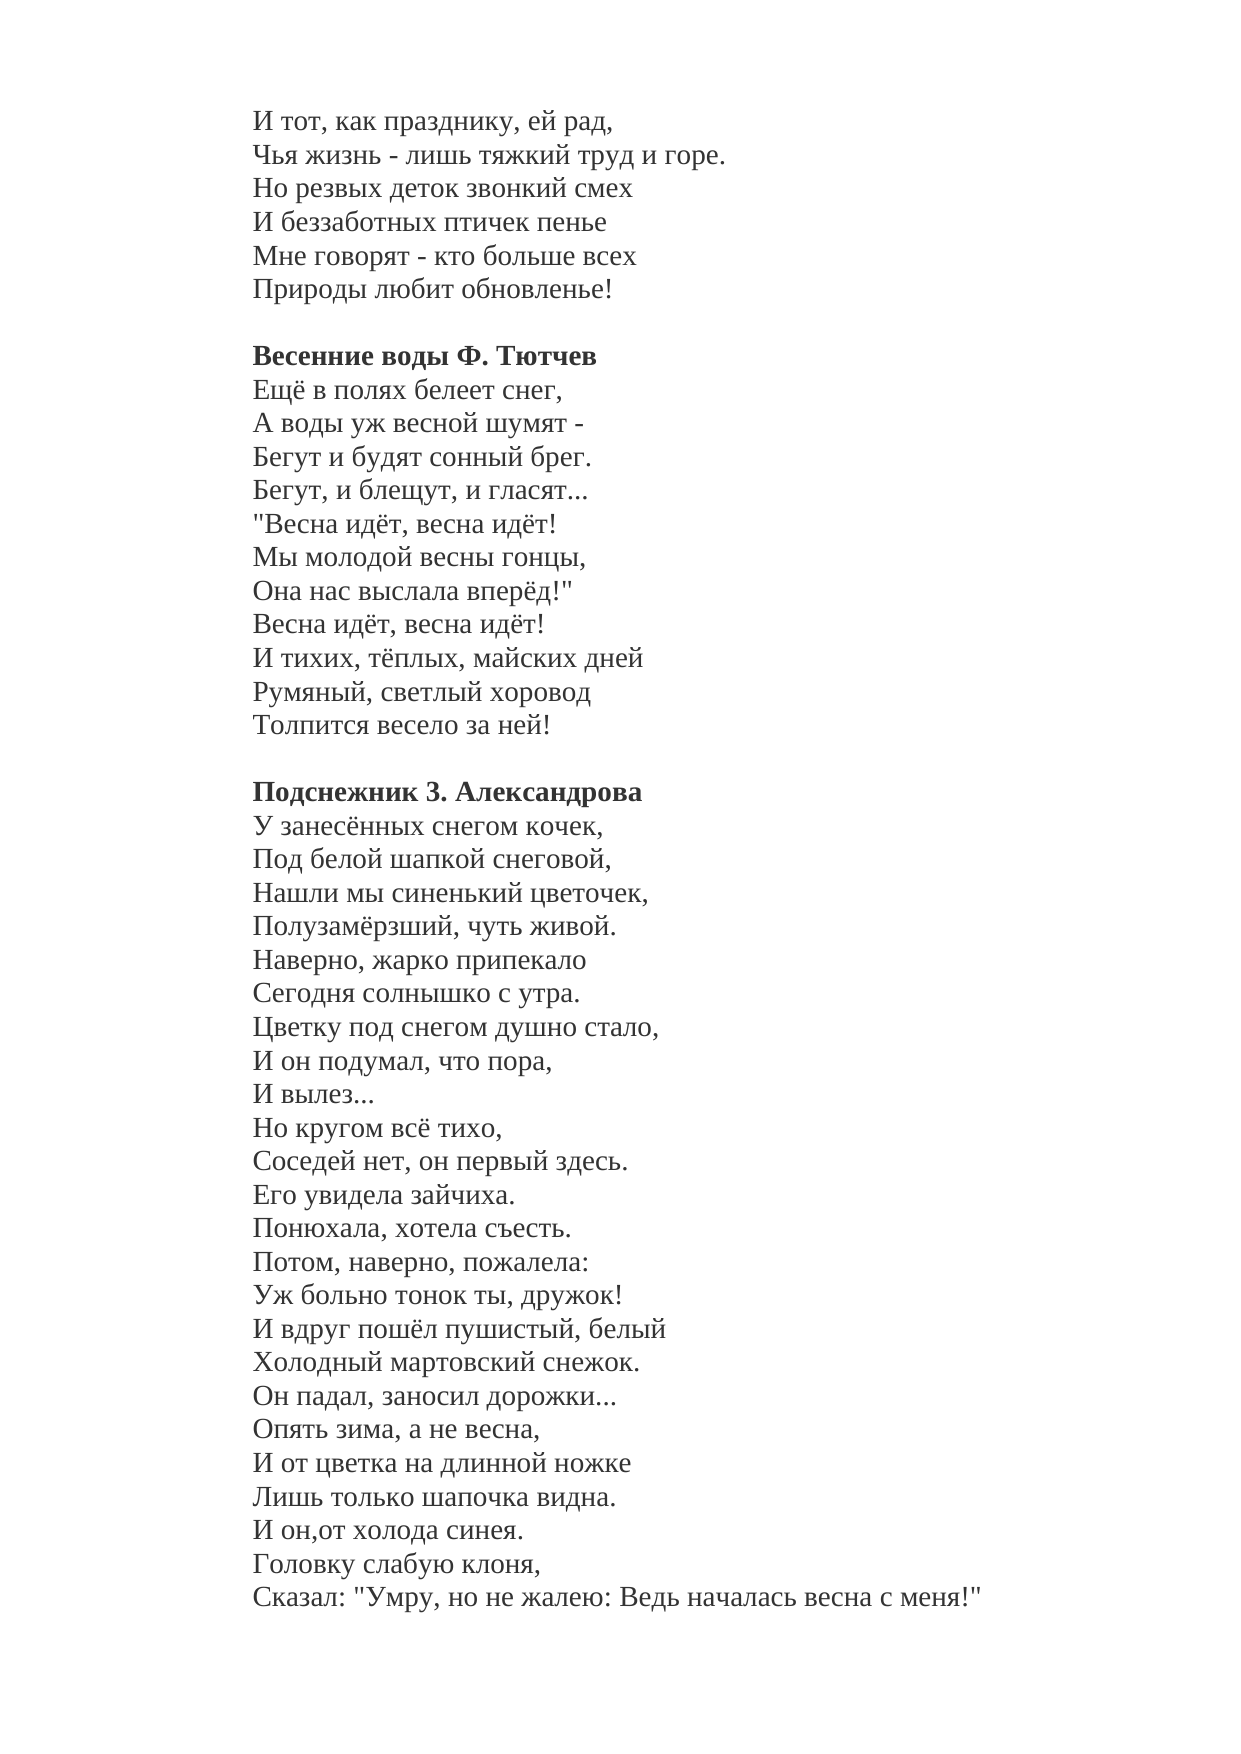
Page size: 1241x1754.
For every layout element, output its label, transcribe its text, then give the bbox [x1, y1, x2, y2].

text Опять зима, а не весна, [252, 1412, 1152, 1445]
text Его увидела зайчиха. [252, 1177, 1152, 1210]
text Бегут, и блещут, и гласят... [252, 472, 1152, 506]
text Он падал, заносил дорожки... [252, 1378, 1152, 1412]
text Сказал: "Умру, но не жалею: Ведь началась весна с меня!" [252, 1579, 1152, 1613]
text И беззаботных птичек пенье [252, 204, 1152, 238]
text Понюхала, хотела съесть. [252, 1210, 1152, 1244]
text Но кругом всё тихо, [252, 1110, 1152, 1143]
text И тихих, тёплых, майских дней [252, 640, 1152, 674]
text У занесённых снегом кочек, [252, 808, 1152, 841]
text Полузамёрзший, чуть живой. [252, 908, 1152, 942]
text "Весна идёт, весна идёт! [252, 506, 1152, 539]
text Ещё в полях белеет снег, [252, 372, 1152, 405]
text И он подумал, что пора, [252, 1043, 1152, 1076]
text Лишь только шапочка видна. [252, 1479, 1152, 1512]
text Но резвых деток звонкий смех [252, 171, 1152, 204]
text Мне говорят - кто больше всех [252, 238, 1152, 271]
text Соседей нет, он первый здесь. [252, 1143, 1152, 1177]
text Нашли мы синенький цветочек, [252, 875, 1152, 908]
text Потом, наверно, пожалела: [252, 1244, 1152, 1277]
text Уж больно тонок ты, дружок! [252, 1277, 1152, 1311]
text Чья жизнь - лишь тяжкий труд и горе. [252, 137, 1152, 171]
text И вдруг пошёл пушистый, белый [252, 1311, 1152, 1344]
text Наверно, жарко припекало [252, 942, 1152, 976]
text Головку слабую клоня, [252, 1546, 1152, 1579]
text Весна идёт, весна идёт! [252, 607, 1152, 640]
text Подснежник 3. Александрова [252, 774, 1152, 808]
text Бегут и будят сонный брег. [252, 439, 1152, 472]
text Сегодня солнышко с утра. [252, 976, 1152, 1009]
text Цветку под снегом душно стало, [252, 1009, 1152, 1043]
text А воды уж весной шумят - [252, 405, 1152, 439]
text И тот, как празднику, ей рад, [252, 103, 1152, 137]
text И вылез... [252, 1076, 1152, 1110]
text Мы молодой весны гонцы, [252, 539, 1152, 573]
text Она нас выслала вперёд!" [252, 573, 1152, 607]
text И от цветка на длинной ножке [252, 1445, 1152, 1479]
text Толпится весело за ней! [252, 707, 1152, 741]
text И он,от холода синея. [252, 1512, 1152, 1546]
text Весенние воды Ф. Тютчев [252, 338, 1152, 372]
text Холодный мартовский снежок. [252, 1344, 1152, 1378]
text Под белой шапкой снеговой, [252, 841, 1152, 875]
text Природы любит обновленье! [252, 271, 1152, 305]
text Румяный, светлый хоровод [252, 674, 1152, 707]
